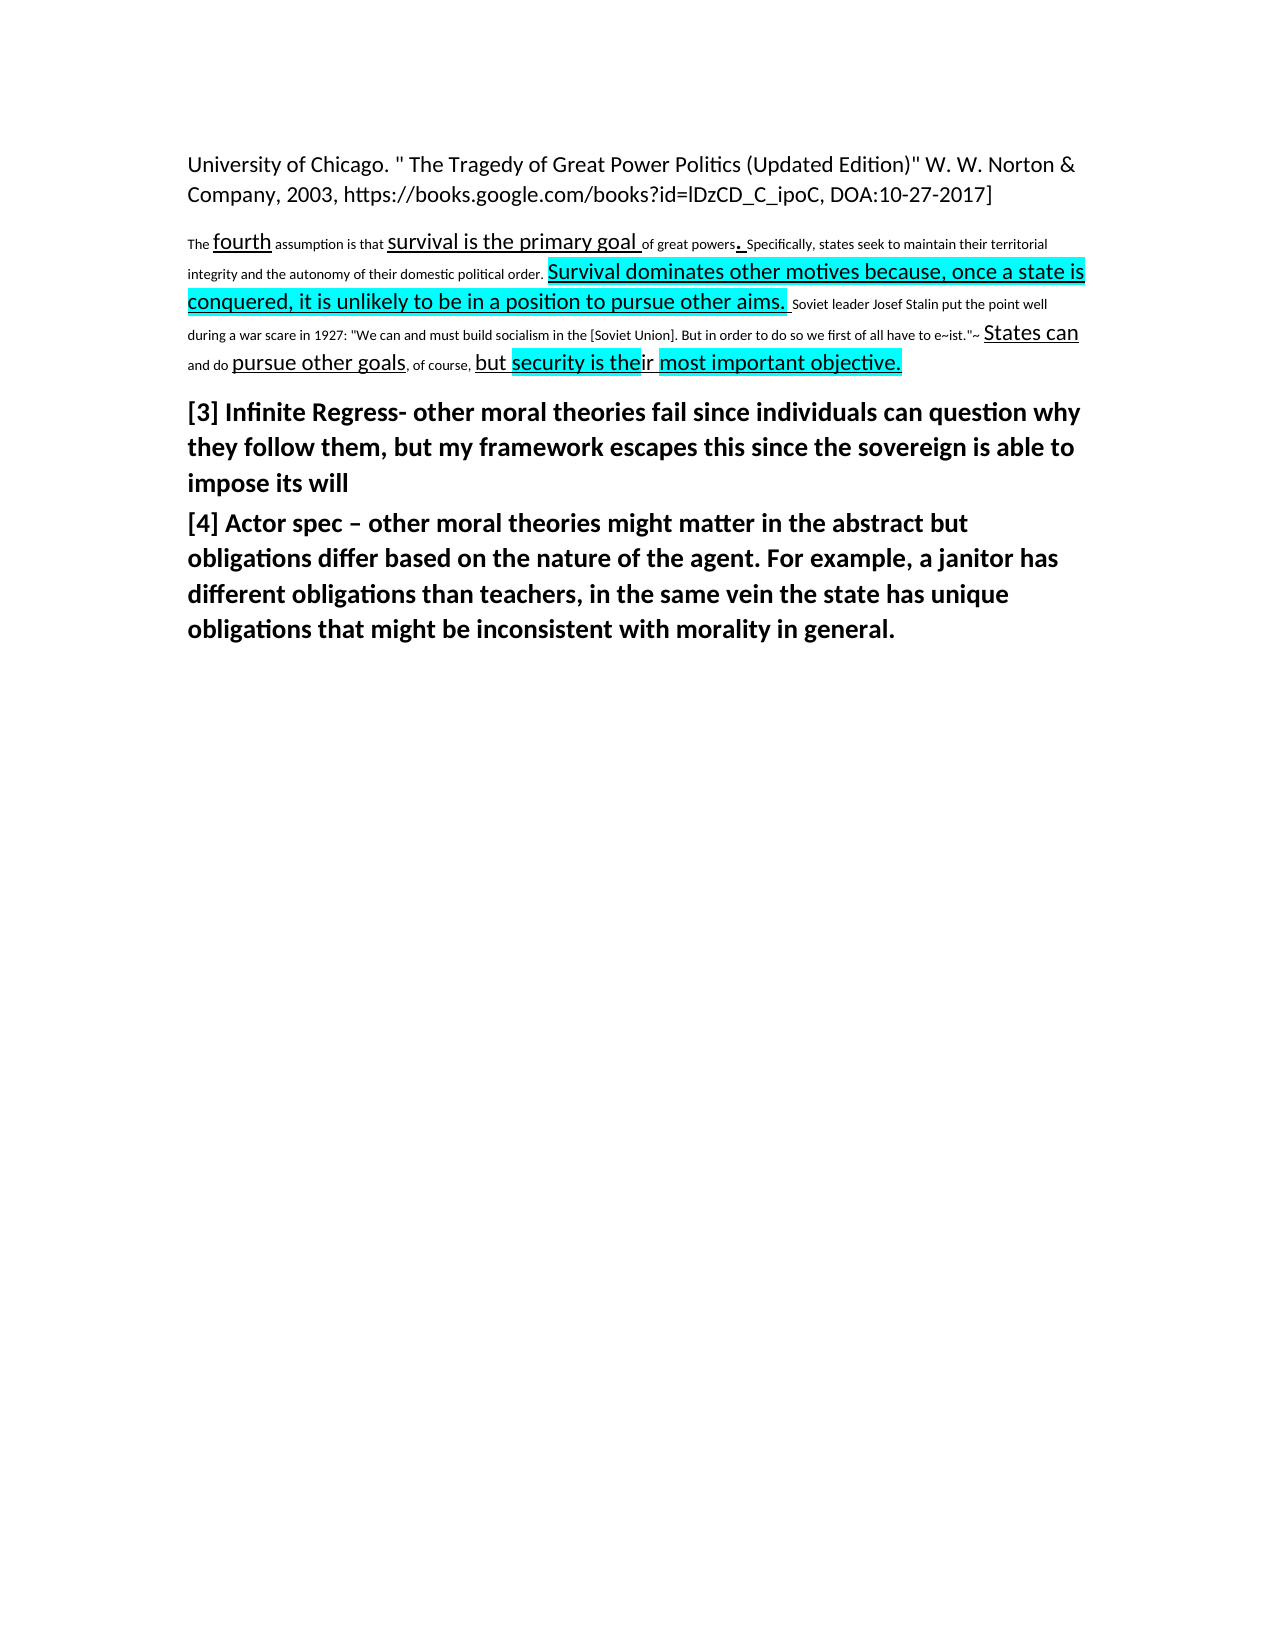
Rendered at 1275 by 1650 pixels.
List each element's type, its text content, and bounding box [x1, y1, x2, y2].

subtitle [4] Actor spec – other moral theories might matter in the abstract but obligations differ based on the nature of the agent. For example, a janitor has different obligations than teachers, in the same vein the state has unique obligations that might be inconsistent with morality in general. [187, 506, 1087, 646]
subtitle [3] Infinite Regress- other moral theories fail since individuals can question why they follow them, but my framework escapes this since the sovereign is able to impose its will [187, 395, 1087, 499]
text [187, 150, 1087, 208]
text The fourth assumption is that survival is the primary goal of great powers. Specifically, states seek to maintain their territorial integrity and the autonomy of their domestic political order. Survival dominates other motives because, once a state is conquered, it is unlikely to be in a position to pursue other aims. Soviet leader Josef Stalin put the point well during a war scare in 1927: "We can and must build socialism in the [Soviet Union]. But in order to do so we first of all have to e~ist."~ States can and do pursue other goals, of course, but security is their most important objective. [187, 227, 1087, 376]
